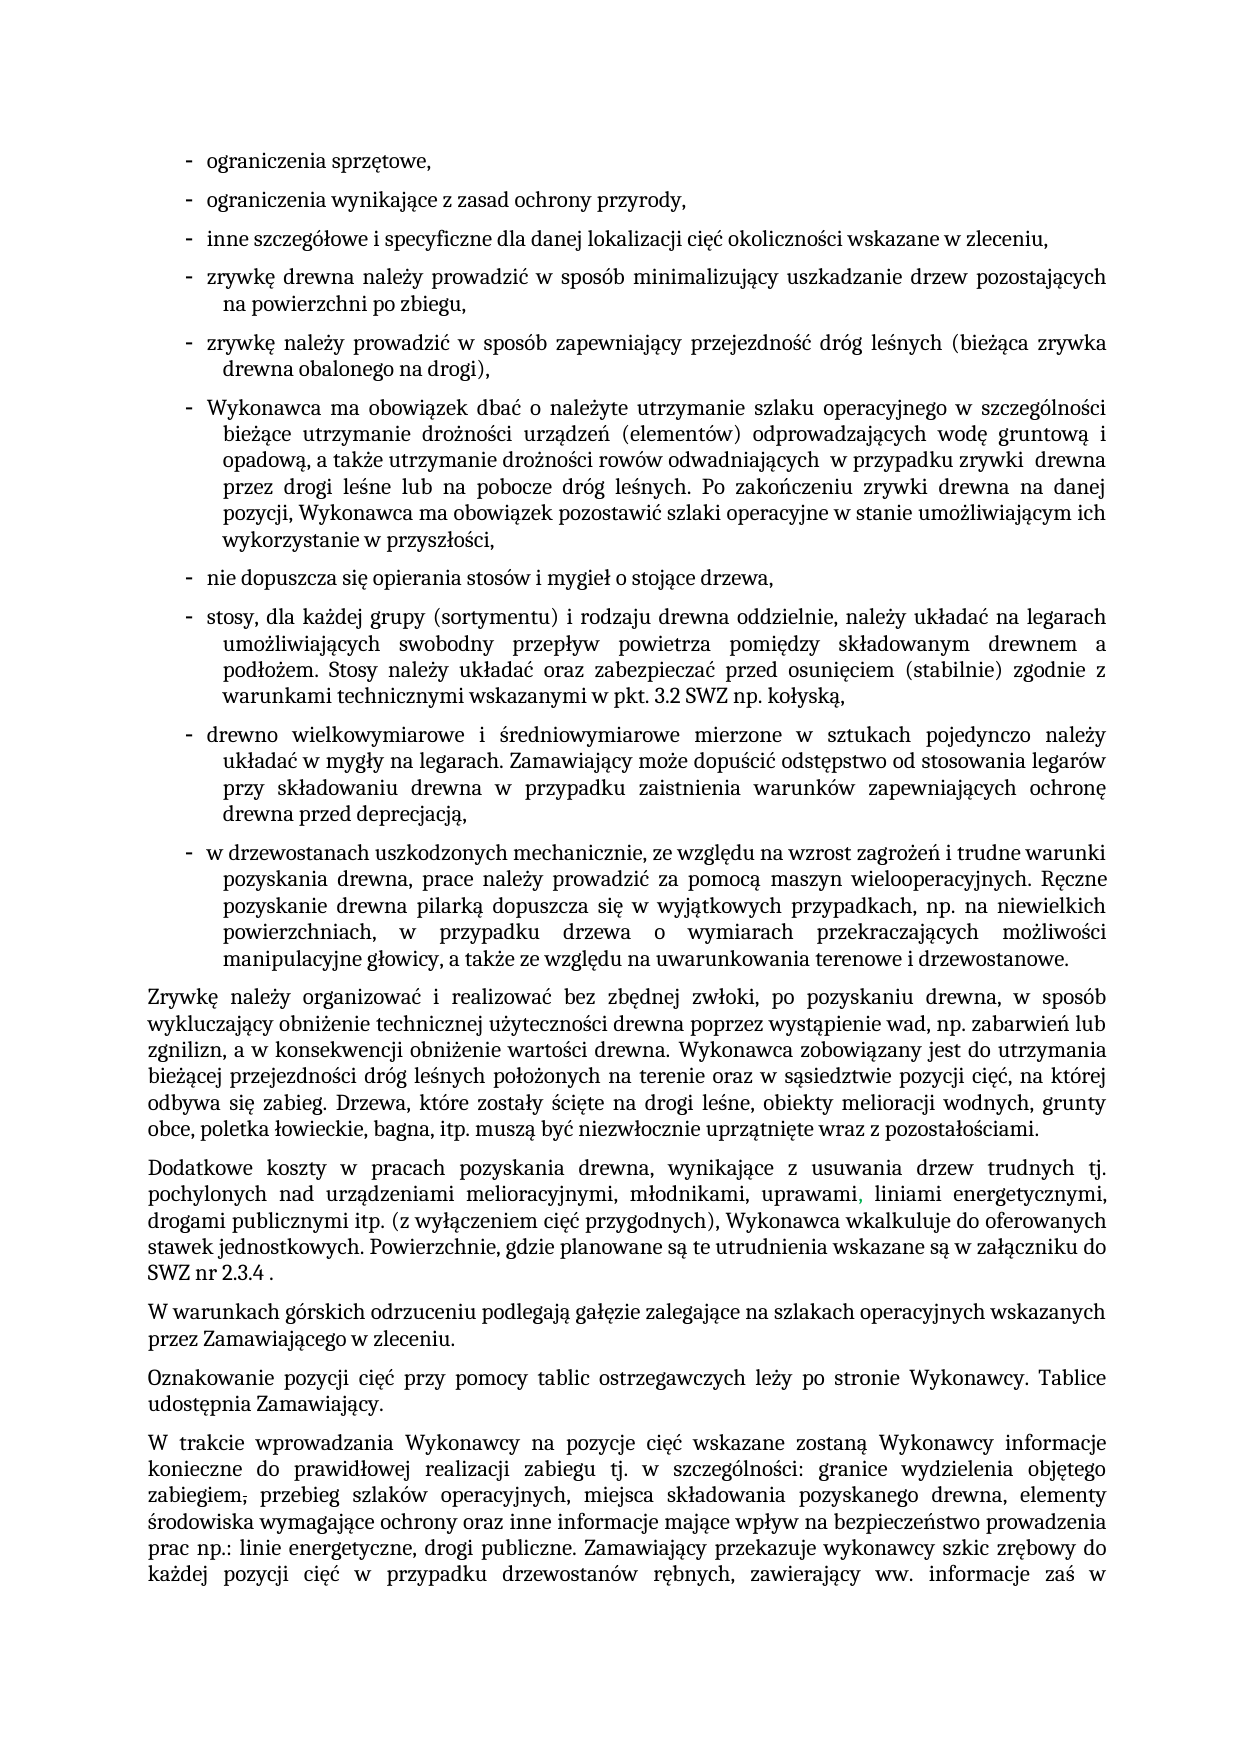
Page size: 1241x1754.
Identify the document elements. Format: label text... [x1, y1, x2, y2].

text Oznakowanie pozycji cięć przy pomocy tablic ostrzegawczych leży po stronie Wykonawcy. Tablice udostępnia Zamawiający. [148, 1364, 1107, 1417]
list w drzewostanach uszkodzonych mechanicznie, ze względu na wzrost zagrożeń i trudne warunki pozyskania drewna, prace należy prowadzić za pomocą maszyn wielooperacyjnych. Ręczne pozyskanie drewna pilarką dopuszcza się w wyjątkowych przypadkach, np. na niewielkich powierzchniach, w przypadku drzewa o wymiarach przekraczających możliwości manipulacyjne głowicy, a także ze względu na uwarunkowania terenowe i drzewostanowe. [185, 840, 1107, 972]
text Dodatkowe koszty w pracach pozyskania drewna, wynikające z usuwania drzew trudnych tj. pochylonych nad urządzeniami melioracyjnymi, młodnikami, uprawami, liniami energetycznymi, drogami publicznymi itp. (z wyłączeniem cięć przygodnych), Wykonawca wkalkuluje do oferowanych stawek jednostkowych. Powierzchnie, gdzie planowane są te utrudnienia wskazane są w załączniku do SWZ nr 2.3.4 . [148, 1155, 1107, 1287]
list zrywkę należy prowadzić w sposób zapewniający przejezdność dróg leśnych (bieżąca zrywka drewna obalonego na drogi), [185, 329, 1107, 382]
list zrywkę drewna należy prowadzić w sposób minimalizujący uszkadzanie drzew pozostających na powierzchni po zbiegu, [185, 264, 1107, 317]
text Zrywkę należy organizować i realizować bez zbędnej zwłoki, po pozyskaniu drewna, w sposób wykluczający obniżenie technicznej użyteczności drewna poprzez wystąpienie wad, np. zabarwień lub zgnilizn, a w konsekwencji obniżenie wartości drewna. Wykonawca zobowiązany jest do utrzymania bieżącej przejezdności dróg leśnych położonych na terenie oraz w sąsiedztwie pozycji cięć, na której odbywa się zabieg. Drzewa, które zostały ścięte na drogi leśne, obiekty melioracji wodnych, grunty obce, poletka łowieckie, bagna, itp. muszą być niezwłocznie uprzątnięte wraz z pozostałościami. [148, 984, 1107, 1142]
list ograniczenia wynikające z zasad ochrony przyrody, [185, 186, 1107, 213]
list Wykonawca ma obowiązek dbać o należyte utrzymanie szlaku operacyjnego w szczególności bieżące utrzymanie drożności urządzeń (elementów) odprowadzających wodę gruntową i opadową, a także utrzymanie drożności rowów odwadniających w przypadku zrywki drewna przez drogi leśne lub na pobocze dróg leśnych. Po zakończeniu zrywki drewna na danej pozycji, Wykonawca ma obowiązek pozostawić szlaki operacyjne w stanie umożliwiającym ich wykorzystanie w przyszłości, [185, 394, 1107, 553]
text W warunkach górskich odrzuceniu podlegają gałęzie zalegające na szlakach operacyjnych wskazanych przez Zamawiającego w zleceniu. [148, 1299, 1107, 1352]
list stosy, dla każdej grupy (sortymentu) i rodzaju drewna oddzielnie, należy układać na legarach umożliwiających swobodny przepływ powietrza pomiędzy składowanym drewnem a podłożem. Stosy należy układać oraz zabezpieczać przed osunięciem (stabilnie) zgodnie z warunkami technicznymi wskazanymi w pkt. 3.2 SWZ np. kołyską, [185, 604, 1107, 709]
list drewno wielkowymiarowe i średniowymiarowe mierzone w sztukach pojedynczo należy układać w mygły na legarach. Zamawiający może dopuścić odstępstwo od stosowania legarów przy składowaniu drewna w przypadku zaistnienia warunków zapewniających ochronę drewna przed deprecjacją, [185, 722, 1107, 827]
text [148, 1429, 1107, 1588]
list nie dopuszcza się opierania stosów i mygieł o stojące drzewa, [185, 565, 1107, 592]
list ograniczenia sprzętowe, [185, 148, 1107, 174]
list inne szczegółowe i specyficzne dla danej lokalizacji cięć okoliczności wskazane w zleceniu, [185, 225, 1107, 252]
